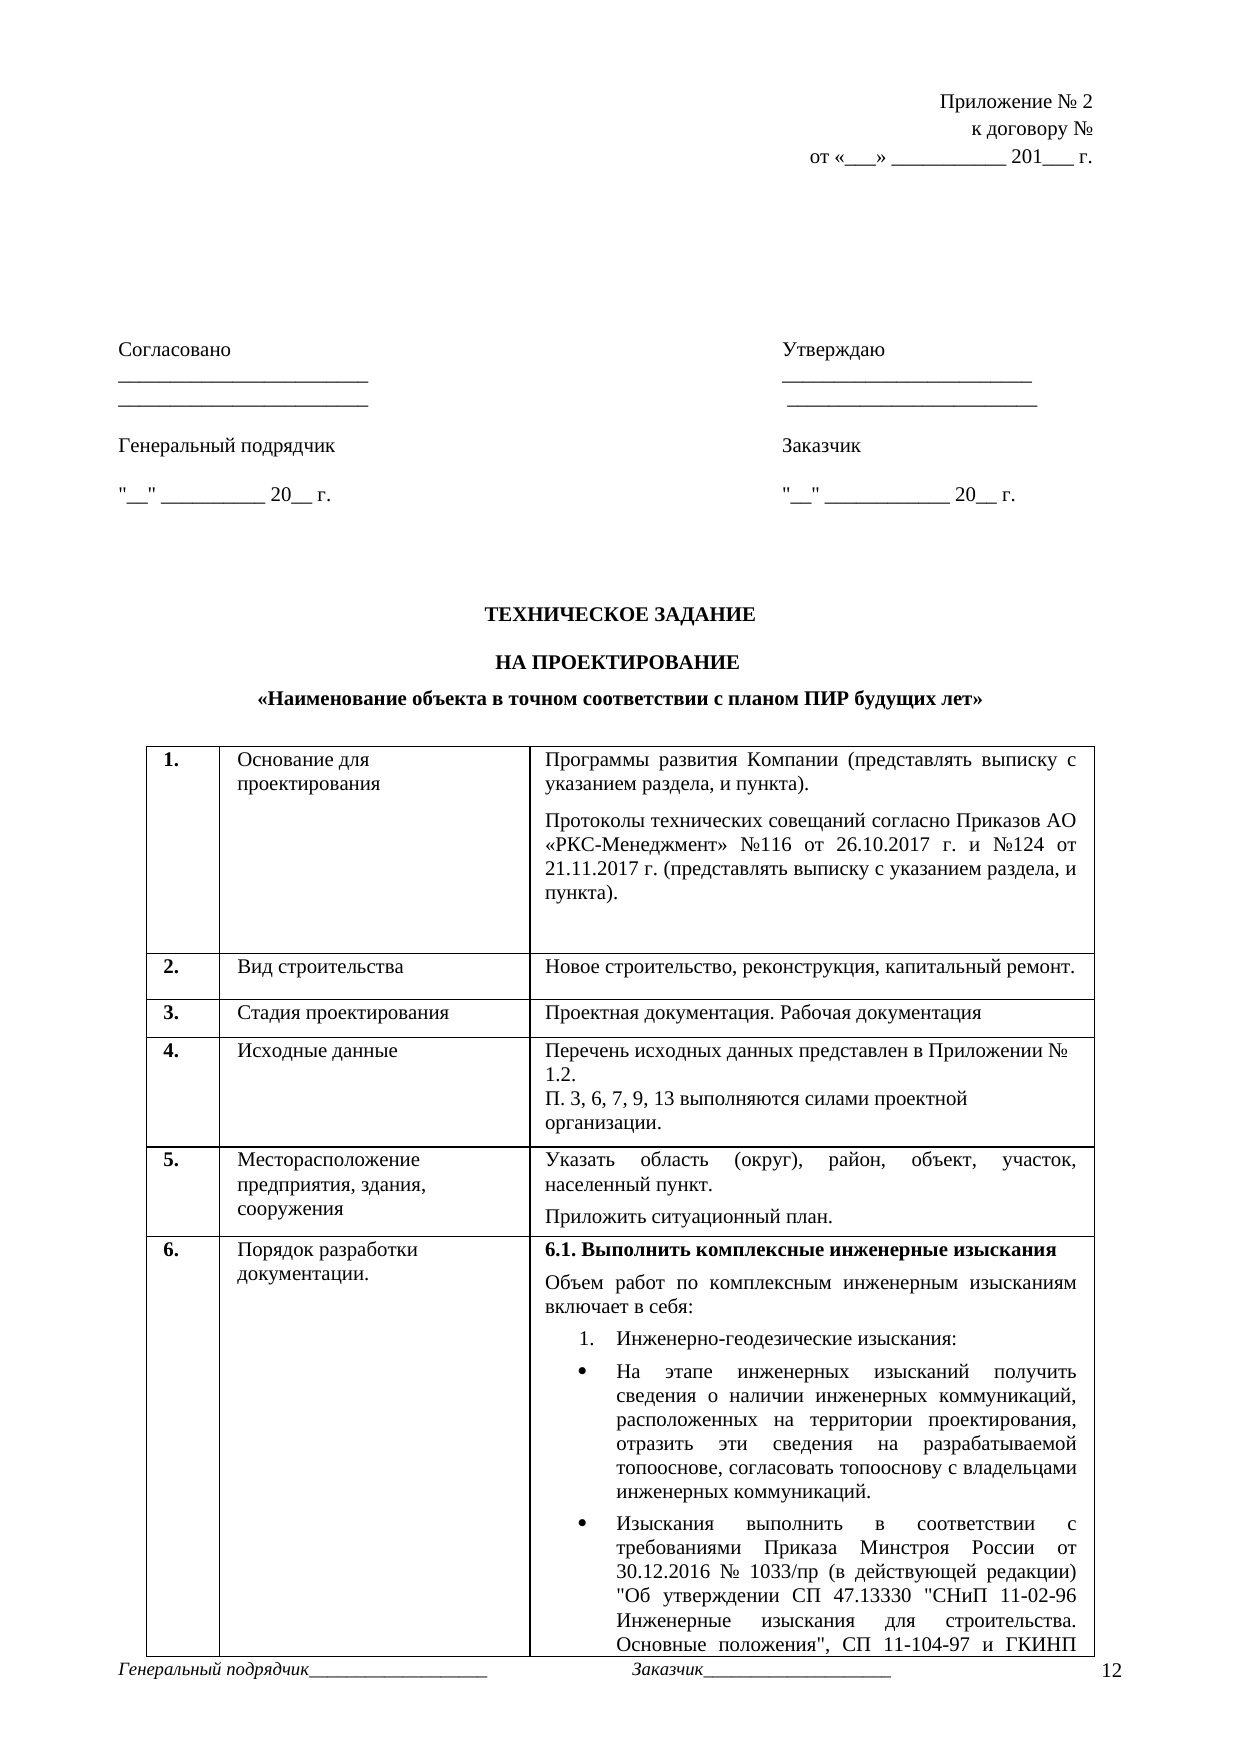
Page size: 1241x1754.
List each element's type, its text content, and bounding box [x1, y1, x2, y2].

table_cell [147, 1237, 219, 1656]
table_header Основание для проектирования [220, 747, 529, 953]
table_cell [147, 1038, 219, 1146]
text Генеральный подрядчик Заказчик [118, 433, 1122, 457]
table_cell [220, 1237, 529, 1656]
table_header Программы развития Компании (представлять выписку с указанием раздела, и пункта). Протоколы технических совещаний согласно Приказов АО «РКС-Менеджмент» №116 от 26.10.2017 г. и №124 от 21.11.2017 г. (представлять выписку с указанием раздела, и пункта). [531, 747, 1094, 953]
text "__" __________ 20__ г. "__" ____________ 20__ г. [118, 481, 1122, 506]
table_cell [147, 1000, 219, 1037]
text ТЕХНИЧЕСКОЕ ЗАДАНИЕ [118, 602, 1122, 626]
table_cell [531, 1237, 1094, 1656]
table_cell Проектная документация. Рабочая документация [531, 1000, 1094, 1037]
text Согласовано Утверждаю [118, 337, 1122, 361]
text Приложение № 2 [118, 89, 1093, 113]
table_cell [147, 954, 219, 999]
text НА ПРОЕКТИРОВАНИЕ «Наименование объекта в точном соответствии с планом ПИР будущих лет» [118, 650, 1122, 710]
text ________________________ ________________________ [118, 385, 1122, 409]
text к договору № [118, 116, 1093, 140]
table_cell [147, 1148, 219, 1236]
table_cell Стадия проектирования [220, 1000, 529, 1037]
table_cell Исходные данные [220, 1038, 529, 1146]
table_cell Месторасположение предприятия, здания, сооружения [220, 1148, 529, 1236]
text от «___» ___________ 201___ г. [118, 144, 1093, 168]
table_header [147, 747, 219, 953]
table_cell Указать область (округ), район, объект, участок, населенный пункт. Приложить ситуационный план. [531, 1148, 1094, 1236]
table_cell Вид строительства [220, 954, 529, 999]
table_cell Перечень исходных данных представлен в Приложении № 1.2. П. 3, 6, 7, 9, 13 выполняются силами проектной организации. [531, 1038, 1094, 1146]
text ________________________ ________________________ [118, 361, 1122, 385]
table_cell Новое строительство, реконструкция, капитальный ремонт. [531, 954, 1094, 999]
